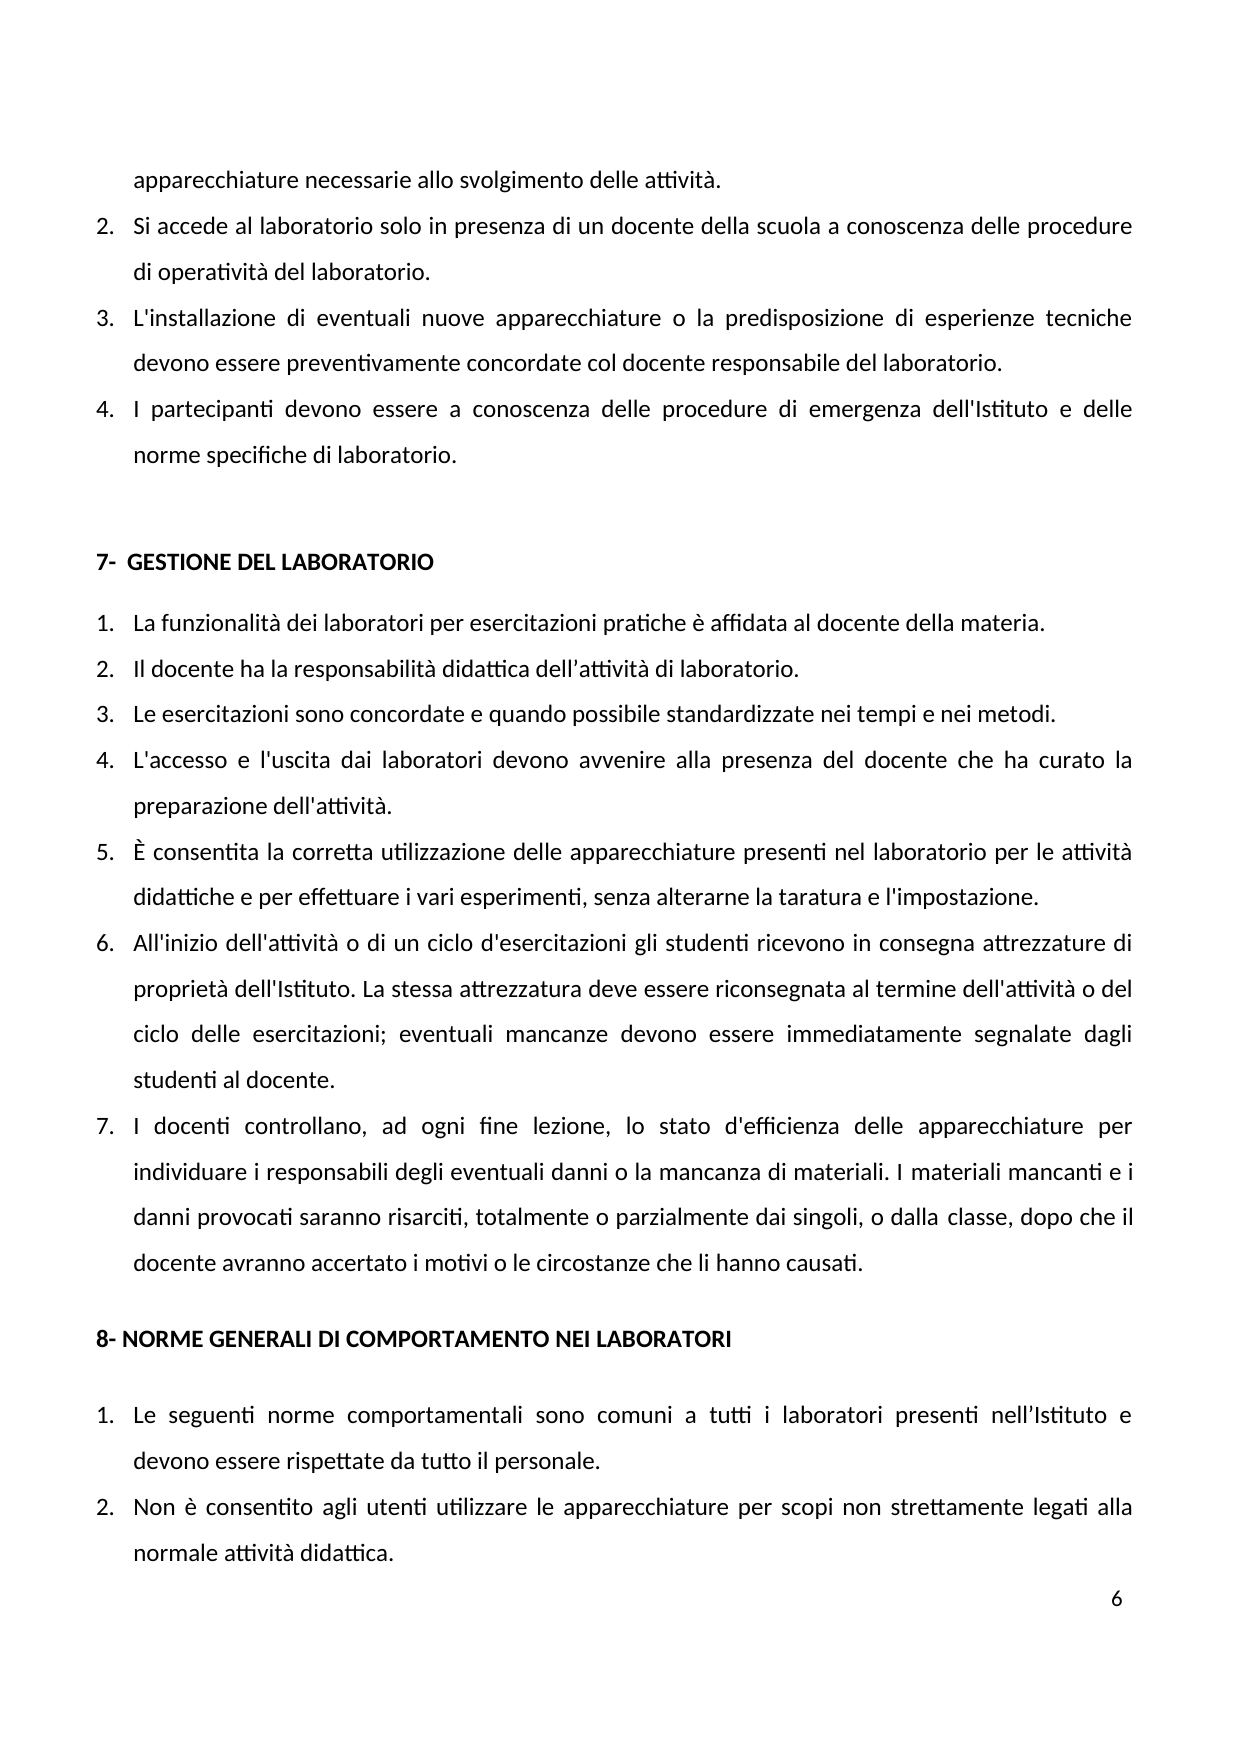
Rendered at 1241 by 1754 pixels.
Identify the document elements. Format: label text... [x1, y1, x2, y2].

list All'inizio dell'attività o di un ciclo d'esercitazioni gli studenti ricevono in consegna attrezzature di proprietà dell'Istituto. La stessa attrezzatura deve essere riconsegnata al termine dell'attività o del ciclo delle esercitazioni; eventuali mancanze devono essere immediatamente segnalate dagli studenti al docente. [96, 927, 1134, 1095]
list Non è consentito agli utenti utilizzare le apparecchiature per scopi non strettamente legati alla normale attività didattica. [96, 1491, 1134, 1567]
list L'accesso e l'uscita dai laboratori devono avvenire alla presenza del docente che ha curato la preparazione dell'attività. [96, 744, 1134, 820]
list Le seguenti norme comportamentali sono comuni a tutti i laboratori presenti nell’Istituto e devono essere rispettate da tutto il personale. [96, 1400, 1134, 1476]
list I partecipanti devono essere a conoscenza delle procedure di emergenza dell'Istituto e delle norme specifiche di laboratorio. [96, 393, 1134, 469]
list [96, 164, 1134, 195]
list La funzionalità dei laboratori per esercitazioni pratiche è affidata al docente della materia. [96, 607, 1134, 637]
list Il docente ha la responsabilità didattica dell’attività di laboratorio. [96, 653, 1134, 683]
list Le esercitazioni sono concordate e quando possibile standardizzate nei tempi e nei metodi. [96, 698, 1134, 729]
text 7- GESTIONE DEL LABORATORIO [96, 546, 1129, 576]
list I docenti controllano, ad ogni fine lezione, lo stato d'efficienza delle apparecchiature per individuare i responsabili degli eventuali danni o la mancanza di materiali. I materiali mancanti e i danni provocati saranno risarciti, totalmente o parzialmente dai singoli, o dalla classe, dopo che il docente avranno accertato i motivi o le circostanze che li hanno causati. [96, 1110, 1134, 1278]
text 8- NORME GENERALI DI COMPORTAMENTO NEI LABORATORI [96, 1323, 1129, 1354]
list L'installazione di eventuali nuove apparecchiature o la predisposizione di esperienze tecniche devono essere preventivamente concordate col docente responsabile del laboratorio. [96, 302, 1134, 378]
list Si accede al laboratorio solo in presenza di un docente della scuola a conoscenza delle procedure di operatività del laboratorio. [96, 210, 1134, 287]
list È consentita la corretta utilizzazione delle apparecchiature presenti nel laboratorio per le attività didattiche e per effettuare i vari esperimenti, senza alterarne la taratura e l'impostazione. [96, 836, 1134, 912]
